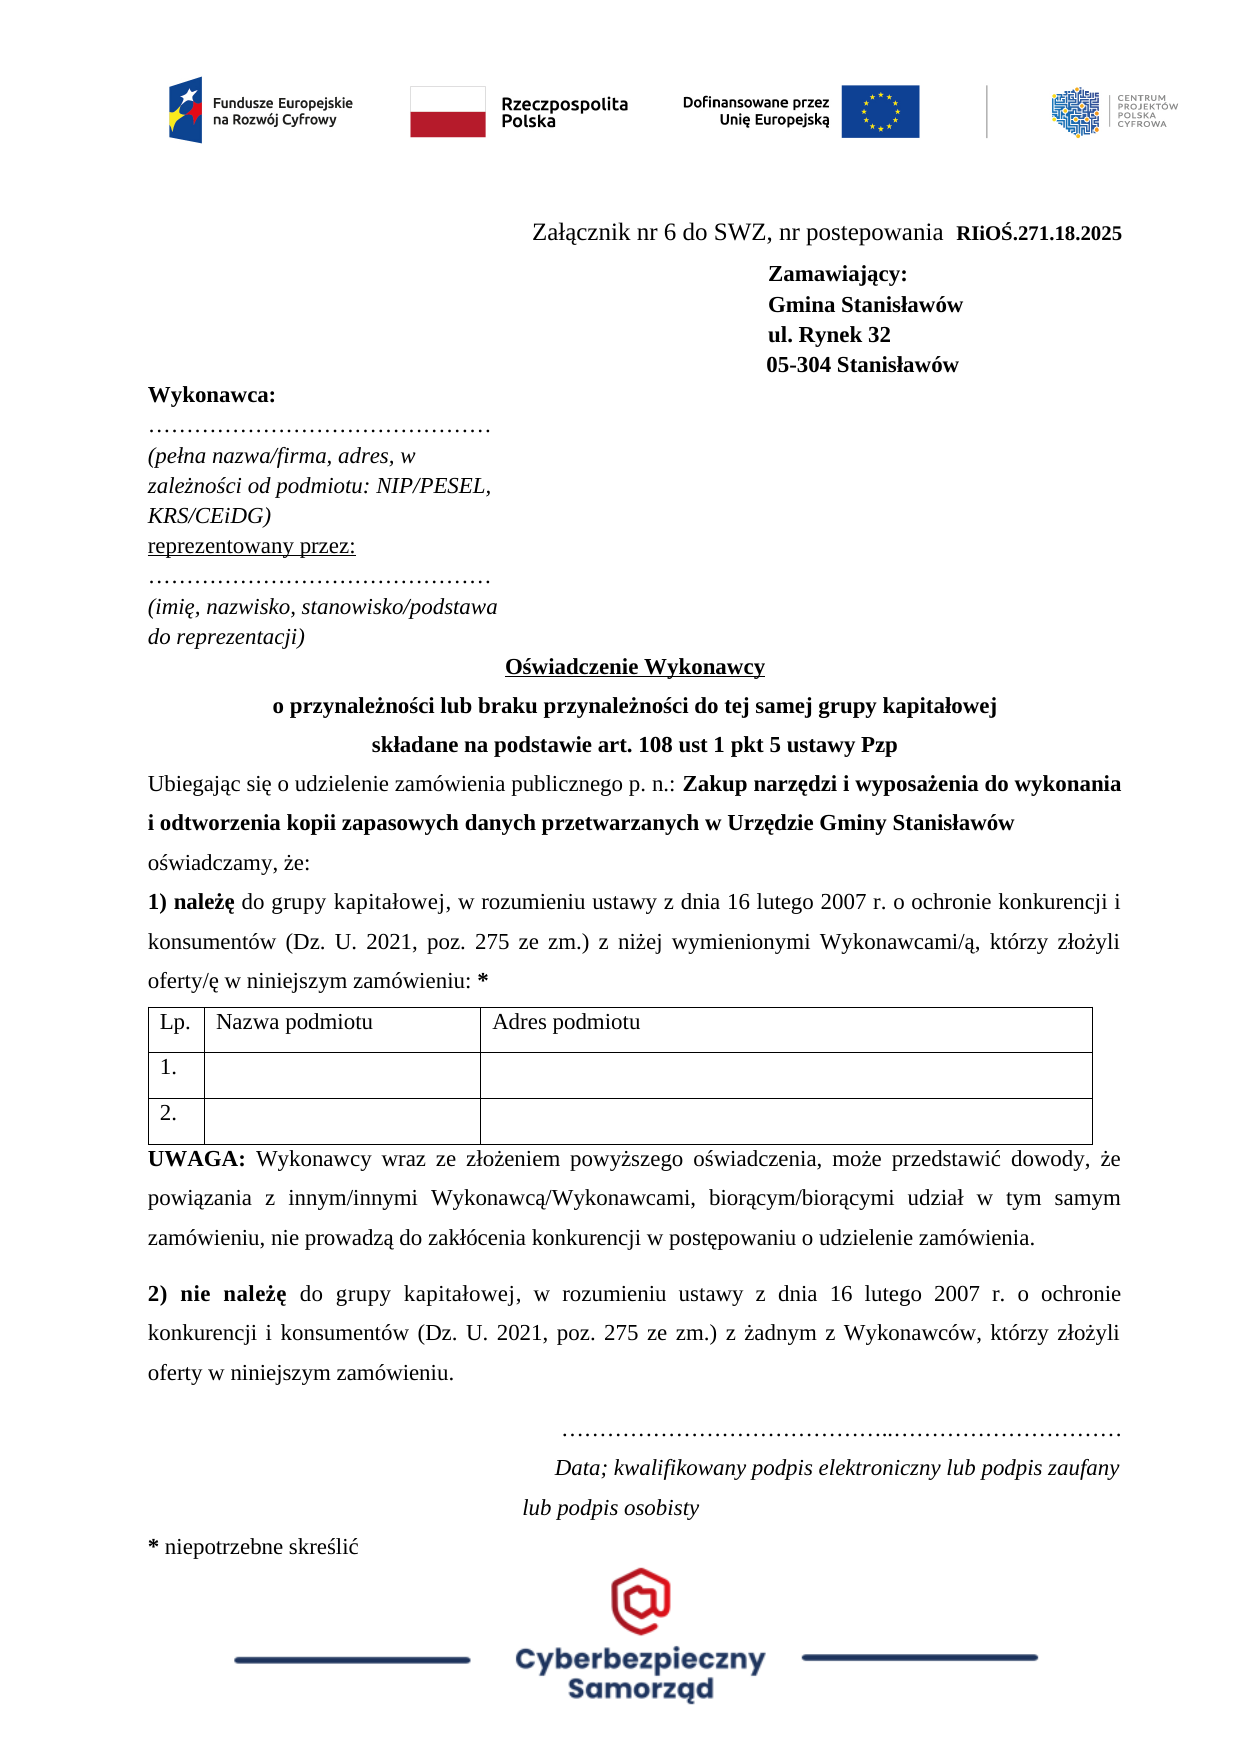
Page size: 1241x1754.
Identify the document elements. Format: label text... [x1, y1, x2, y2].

text reprezentowany przez: [148, 532, 1122, 559]
text Oświadczenie Wykonawcy [148, 653, 1122, 679]
text (imię, nazwisko, stanowisko/podstawa do reprezentacji) [148, 593, 502, 649]
text ……………………………………… [148, 563, 502, 589]
table_cell 2. [149, 1099, 204, 1143]
text UWAGA: Wykonawcy wraz ze złożeniem powyższego oświadczenia, może przedstawić dowody, że powiązania z innym/innymi Wykonawcą/Wykonawcami, biorącym/biorącymi udział w tym samym zamówieniu, nie prowadzą do zakłócenia konkurencji w postępowaniu o udzielenie zamówienia. [148, 1144, 1122, 1250]
text Data; kwalifikowany podpis elektroniczny lub podpis zaufany [295, 1454, 1122, 1481]
table_header Lp. [149, 1008, 204, 1052]
text oświadczamy, że: [148, 849, 1122, 875]
table_cell [205, 1053, 480, 1098]
table_cell [481, 1053, 1092, 1098]
text (pełna nazwa/firma, adres, w zależności od podmiotu: NIP/PESEL, KRS/CEiDG) [148, 442, 502, 528]
text Załącznik nr 6 do SWZ, nr postepowania RIiOŚ.271.18.2025 [148, 217, 1122, 246]
table_cell 1. [149, 1053, 204, 1098]
text 2) nie należę do grupy kapitałowej, w rozumieniu ustawy z dnia 16 lutego 2007 r. o ochronie konkurencji i konsumentów (Dz. U. 2021, poz. 275 ze zm.) z żadnym z Wykonawców, którzy złożyli oferty w niniejszym zamówieniu. [148, 1280, 1122, 1385]
text Gmina Stanisławów [768, 291, 1122, 317]
picture [213, 1560, 1057, 1711]
text * niepotrzebne skreślić [148, 1533, 1122, 1559]
text składane na podstawie art. 108 ust 1 pkt 5 ustawy Pzp [148, 731, 1122, 757]
text ……………………………………..………………………… [295, 1415, 1122, 1441]
text Ubiegając się o udzielenie zamówienia publicznego p. n.: Zakup narzędzi i wyposażenia do wykonania i odtworzenia kopii zapasowych danych przetwarzanych w Urzędzie Gminy Stanisławów [148, 770, 1122, 836]
table_cell [205, 1099, 480, 1143]
text 1) należę do grupy kapitałowej, w rozumieniu ustawy z dnia 16 lutego 2007 r. o ochronie konkurencji i konsumentów (Dz. U. 2021, poz. 275 ze zm.) z niżej wymienionymi Wykonawcami/ą, którzy złożyli oferty/ę w niniejszym zamówieniu: * [148, 888, 1122, 993]
table_header Nazwa podmiotu [205, 1008, 480, 1052]
text Wykonawca: [148, 381, 1122, 408]
text 05-304 Stanisławów [664, 351, 1122, 377]
text ul. Rynek 32 [768, 321, 1122, 347]
table_header Adres podmiotu [481, 1008, 1092, 1052]
text o przynależności lub braku przynależności do tej samej grupy kapitałowej [148, 692, 1122, 718]
text lub podpis osobisty [443, 1494, 1122, 1520]
text Zamawiający: [694, 261, 1122, 287]
picture [147, 54, 1211, 165]
table_cell [481, 1099, 1092, 1143]
text ……………………………………… [148, 412, 502, 438]
